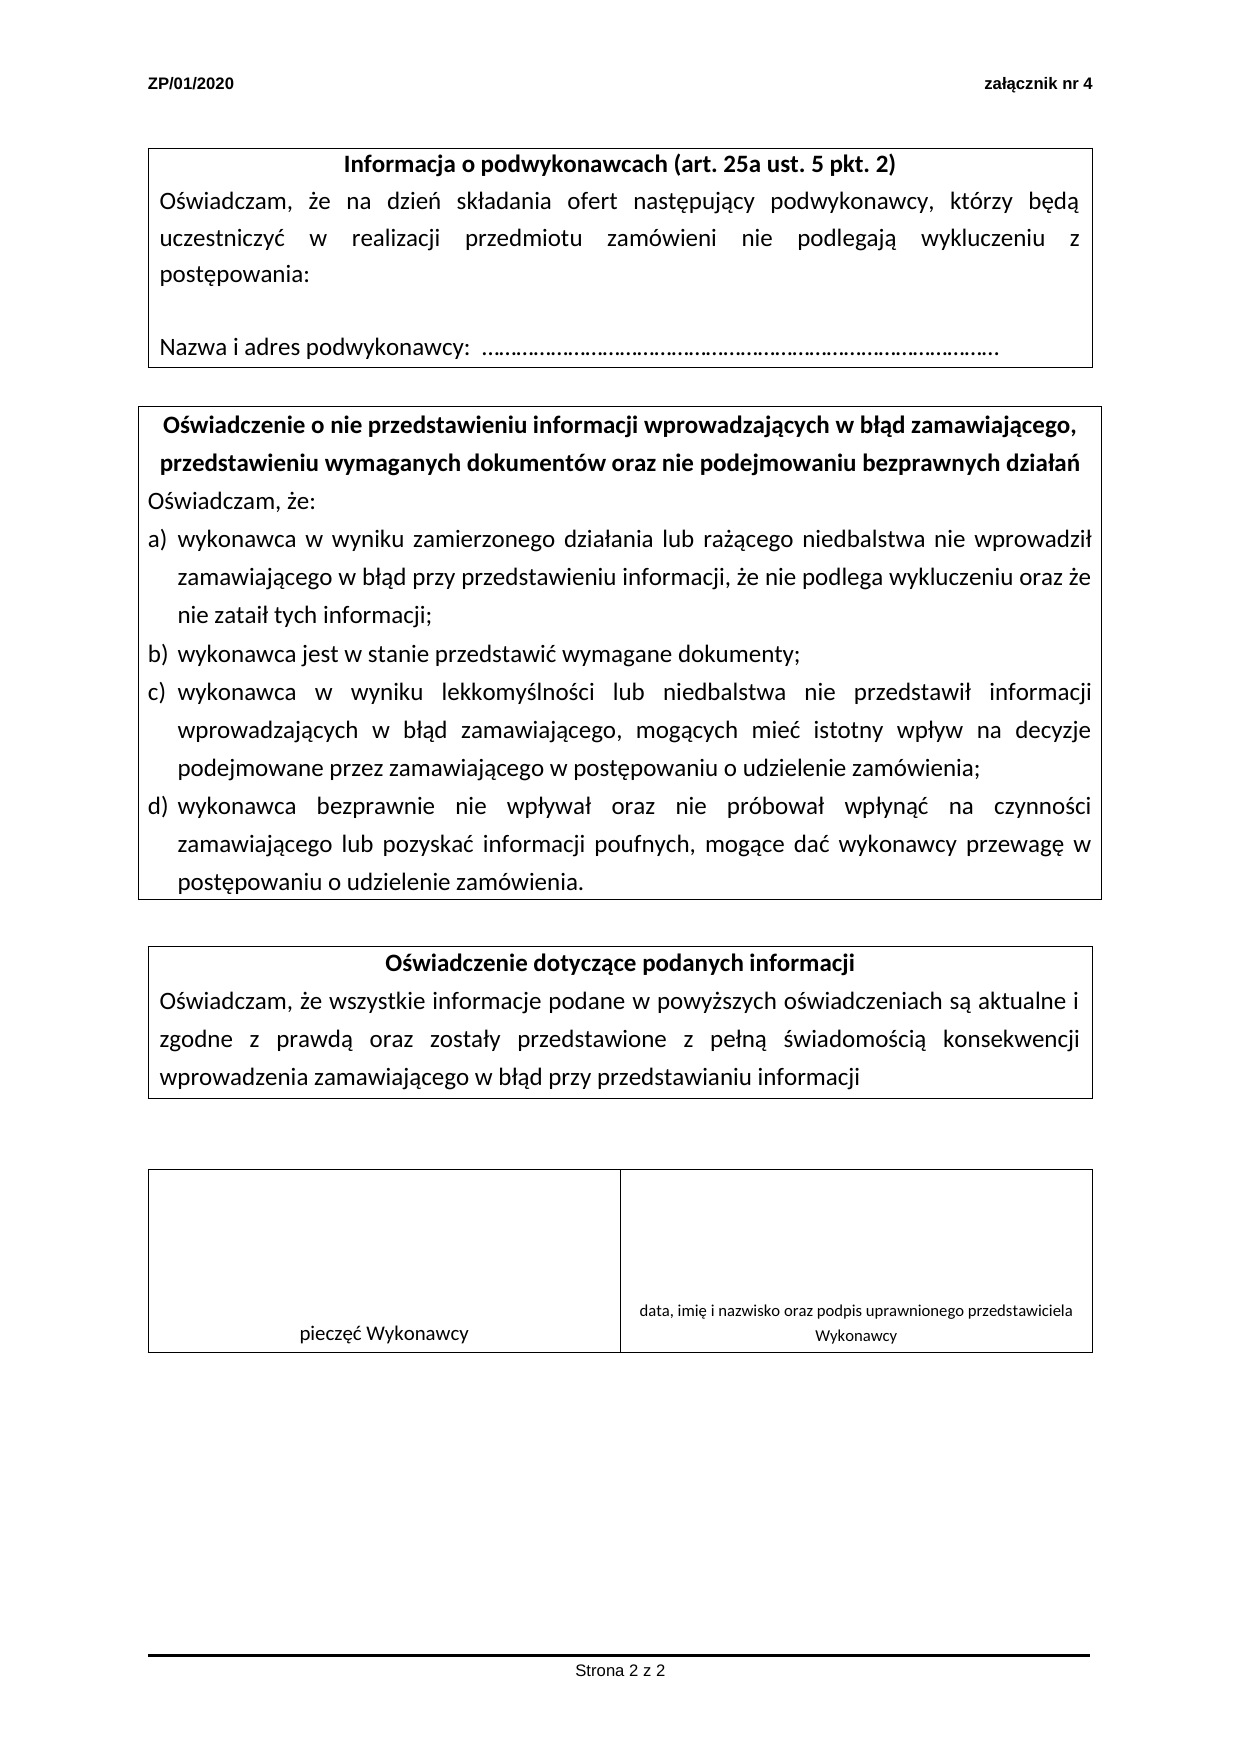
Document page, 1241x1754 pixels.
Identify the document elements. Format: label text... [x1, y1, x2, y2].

table_header pieczęć Wykonawcy [149, 1170, 620, 1352]
text Oświadczenie o nie przedstawieniu informacji wprowadzających w błąd zamawiającego, przedstawieniu wymaganych dokumentów oraz nie podejmowaniu bezprawnych działań [139, 407, 1101, 478]
text Oświadczam, że: [139, 482, 1101, 516]
table_header data, imię i nazwisko oraz podpis uprawnionego przedstawiciela Wykonawcy [621, 1170, 1092, 1352]
text b) wykonawca jest w stanie przedstawić wymagane dokumenty; [139, 635, 1101, 668]
table_header Oświadczenie dotyczące podanych informacji Oświadczam, że wszystkie informacje podane w powyższych oświadczeniach są aktualne i zgodne z prawdą oraz zostały przedstawione z pełną świadomością konsekwencji wprowadzenia zamawiającego w błąd przy przedstawianiu informacji [149, 947, 1092, 1098]
text c) wykonawca w wyniku lekkomyślności lub niedbalstwa nie przedstawił informacji wprowadzających w błąd zamawiającego, mogących mieć istotny wpływ na decyzje podejmowane przez zamawiającego w postępowaniu o udzielenie zamówienia; [139, 673, 1101, 783]
text d) wykonawca bezprawnie nie wpływał oraz nie próbował wpłynąć na czynności zamawiającego lub pozyskać informacji poufnych, mogące dać wykonawcy przewagę w postępowaniu o udzielenie zamówienia. [139, 787, 1101, 899]
table_header Informacja o podwykonawcach (art. 25a ust. 5 pkt. 2) Oświadczam, że na dzień składania ofert następujący podwykonawcy, którzy będą uczestniczyć w realizacji przedmiotu zamówieni nie podlegają wykluczeniu z postępowania: Nazwa i adres podwykonawcy: ……………………………………………………………………………… [149, 149, 1092, 367]
text a) wykonawca w wyniku zamierzonego działania lub rażącego niedbalstwa nie wprowadził zamawiającego w błąd przy przedstawieniu informacji, że nie podlega wykluczeniu oraz że nie zataił tych informacji; [139, 520, 1101, 630]
